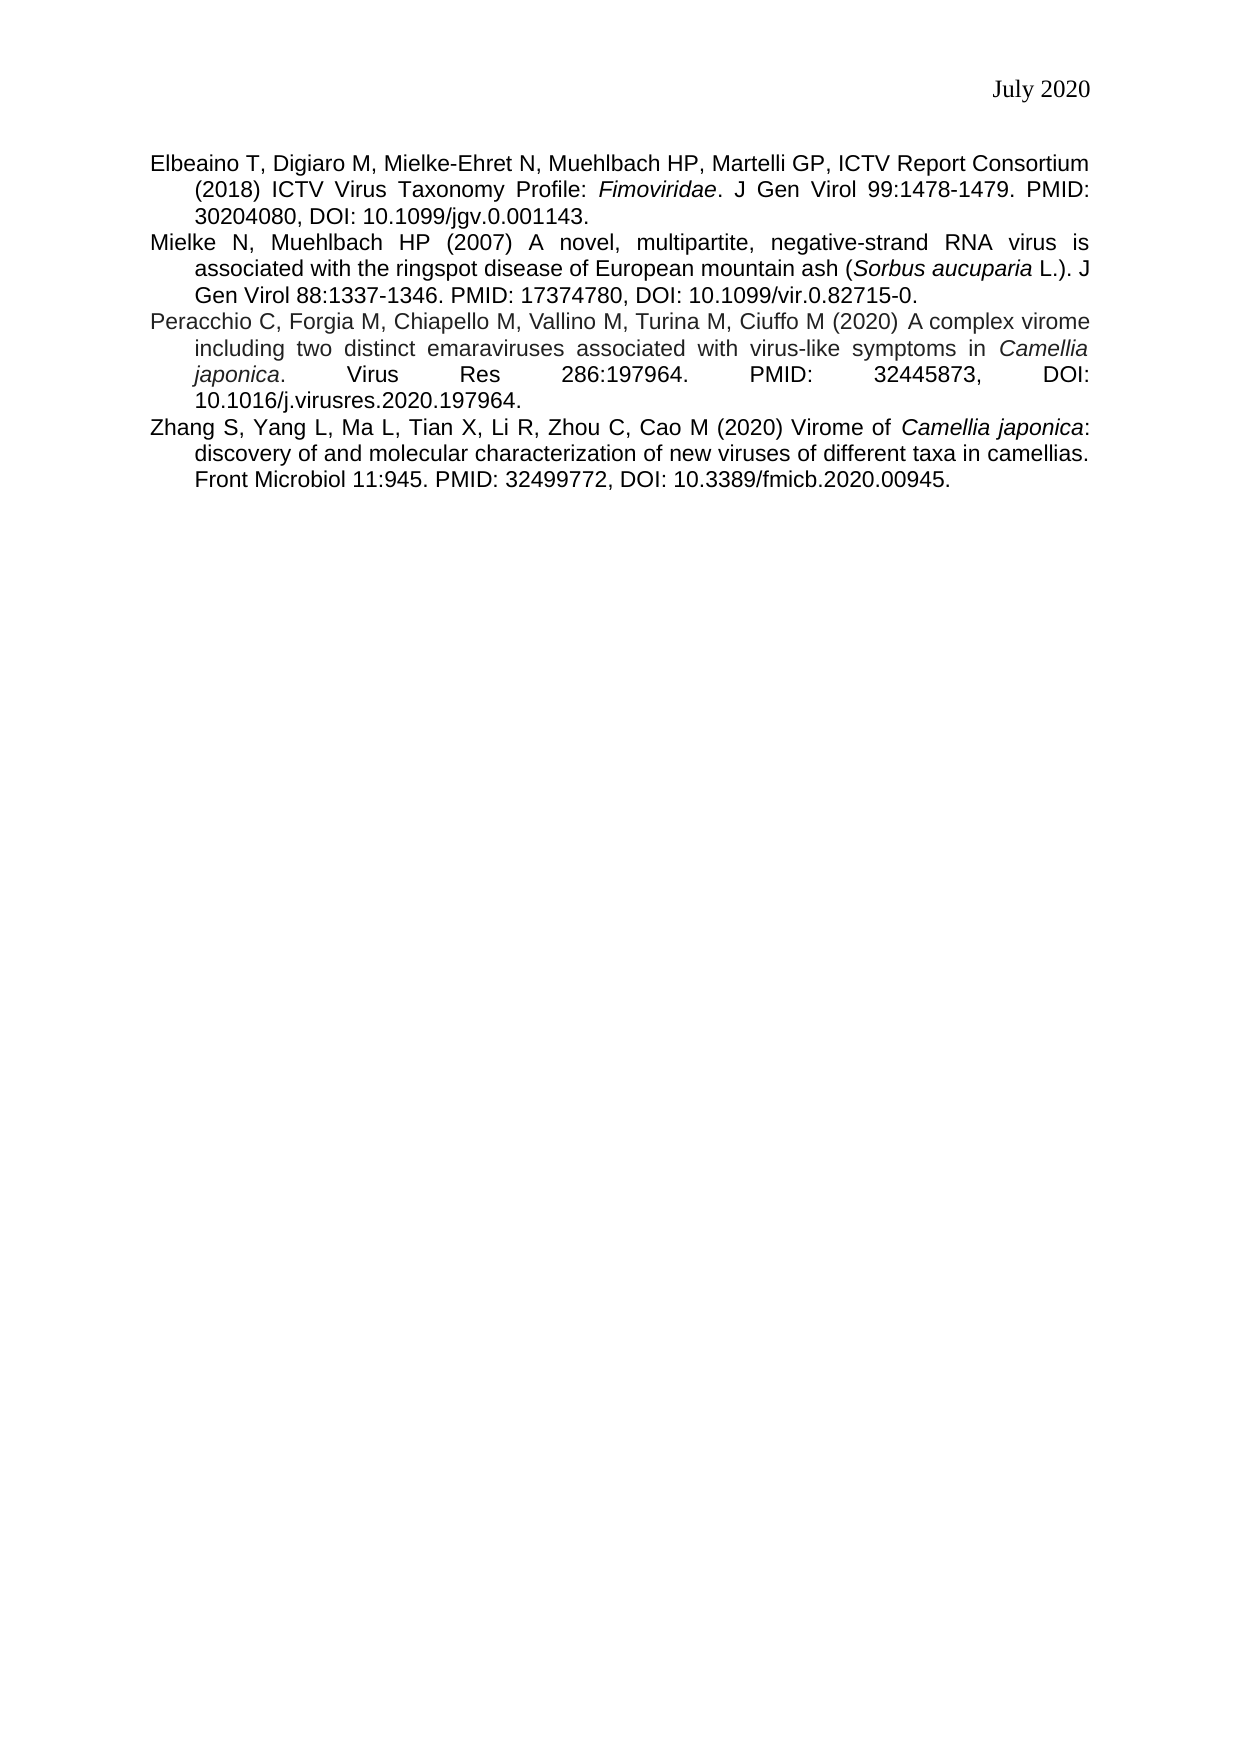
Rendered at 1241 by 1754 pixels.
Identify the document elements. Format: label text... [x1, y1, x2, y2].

text Elbeaino T, Digiaro M, Mielke-Ehret N, Muehlbach HP, Martelli GP, ICTV Report Consortium (2018) ICTV Virus Taxonomy Profile: Fimoviridae. J Gen Virol 99:1478-1479. PMID: 30204080, DOI: 10.1099/jgv.0.001143. [150, 150, 1090, 229]
text Peracchio C, Forgia M, Chiapello M, Vallino M, Turina M, Ciuffo M (2020) A complex virome including two distinct emaraviruses associated with virus-like symptoms in Camellia japonica. Virus Res 286:197964. PMID: 32445873, DOI: 10.1016/j.virusres.2020.197964. [150, 308, 1090, 413]
text Zhang S, Yang L, Ma L, Tian X, Li R, Zhou C, Cao M (2020) Virome of Camellia japonica: discovery of and molecular characterization of new viruses of different taxa in camellias. Front Microbiol 11:945. PMID: 32499772, DOI: 10.3389/fmicb.2020.00945. [150, 413, 1090, 493]
text Mielke N, Muehlbach HP (2007) A novel, multipartite, negative-strand RNA virus is associated with the ringspot disease of European mountain ash (Sorbus aucuparia L.). J Gen Virol 88:1337-1346. PMID: 17374780, DOI: 10.1099/vir.0.82715-0. [150, 229, 1090, 308]
